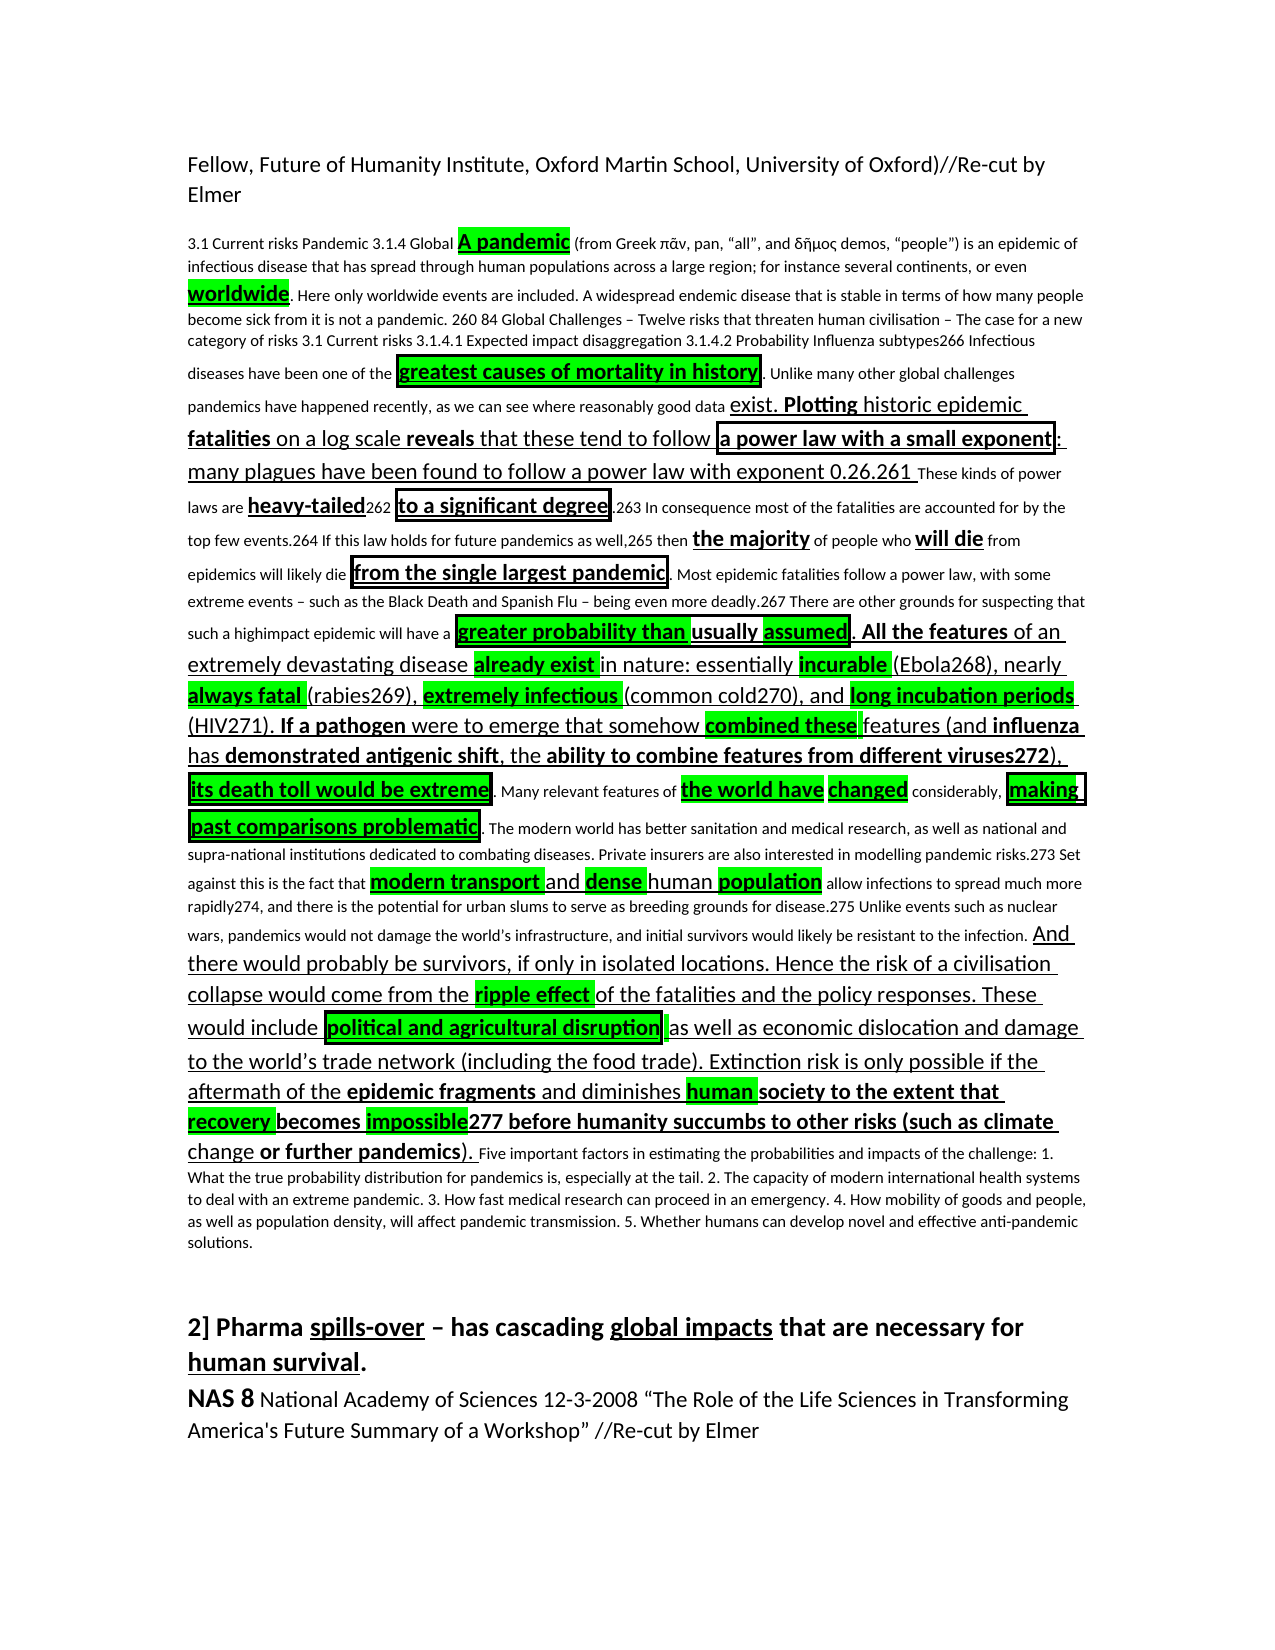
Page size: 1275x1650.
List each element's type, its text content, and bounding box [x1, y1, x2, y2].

text 3.1 Current risks Pandemic 3.1.4 Global A pandemic (from Greek πᾶν, pan, “all”, and δῆμος demos, “people”) is an epidemic of infectious disease that has spread through human populations across a large region; for instance several continents, or even worldwide. Here only worldwide events are included. A widespread endemic disease that is stable in terms of how many people become sick from it is not a pandemic. 260 84 Global Challenges – Twelve risks that threaten human civilisation – The case for a new category of risks 3.1 Current risks 3.1.4.1 Expected impact disaggregation 3.1.4.2 Probability Influenza subtypes266 Infectious diseases have been one of the greatest causes of mortality in history. Unlike many other global challenges pandemics have happened recently, as we can see where reasonably good data exist. Plotting historic epidemic fatalities on a log scale reveals that these tend to follow a power law with a small exponent: many plagues have been found to follow a power law with exponent 0.26.261 These kinds of power laws are heavy-tailed262 to a significant degree.263 In consequence most of the fatalities are accounted for by the top few events.264 If this law holds for future pandemics as well,265 then the majority of people who will die from epidemics will likely die from the single largest pandemic. Most epidemic fatalities follow a power law, with some extreme events – such as the Black Death and Spanish Flu – being even more deadly.267 There are other grounds for suspecting that such a highimpact epidemic will have a greater probability than usually assumed. All the features of an extremely devastating disease already exist in nature: essentially incurable (Ebola268), nearly always fatal (rabies269), extremely infectious (common cold270), and long incubation periods (HIV271). If a pathogen were to emerge that somehow combined these features (and influenza has demonstrated antigenic shift, the ability to combine features from different viruses272), its death toll would be extreme. Many relevant features of the world have changed considerably, making past comparisons problematic. The modern world has better sanitation and medical research, as well as national and supra-national institutions dedicated to combating diseases. Private insurers are also interested in modelling pandemic risks.273 Set against this is the fact that modern transport and dense human population allow infections to spread much more rapidly274, and there is the potential for urban slums to serve as breeding grounds for disease.275 Unlike events such as nuclear wars, pandemics would not damage the world’s infrastructure, and initial survivors would likely be resistant to the infection. And there would probably be survivors, if only in isolated locations. Hence the risk of a civilisation collapse would come from the ripple effect of the fatalities and the policy responses. These would include political and agricultural disruption as well as economic dislocation and damage to the world’s trade network (including the food trade). Extinction risk is only possible if the aftermath of the epidemic fragments and diminishes human society to the extent that recovery becomes impossible277 before humanity succumbs to other risks (such as climate change or further pandemics). Five important factors in estimating the probabilities and impacts of the challenge: 1. What the true probability distribution for pandemics is, especially at the tail. 2. The capacity of modern international health systems to deal with an extreme pandemic. 3. How fast medical research can proceed in an emergency. 4. How mobility of goods and people, as well as population density, will affect pandemic transmission. 5. Whether humans can develop novel and effective anti-pandemic solutions. [187, 227, 1087, 1253]
subtitle 2] Pharma spills-over – has cascading global impacts that are necessary for human survival. [187, 1310, 1087, 1378]
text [187, 150, 1087, 208]
text NAS 8 National Academy of Sciences 12-3-2008 “The Role of the Life Sciences in Transforming America's Future Summary of a Workshop” //Re-cut by Elmer [187, 1381, 1087, 1444]
